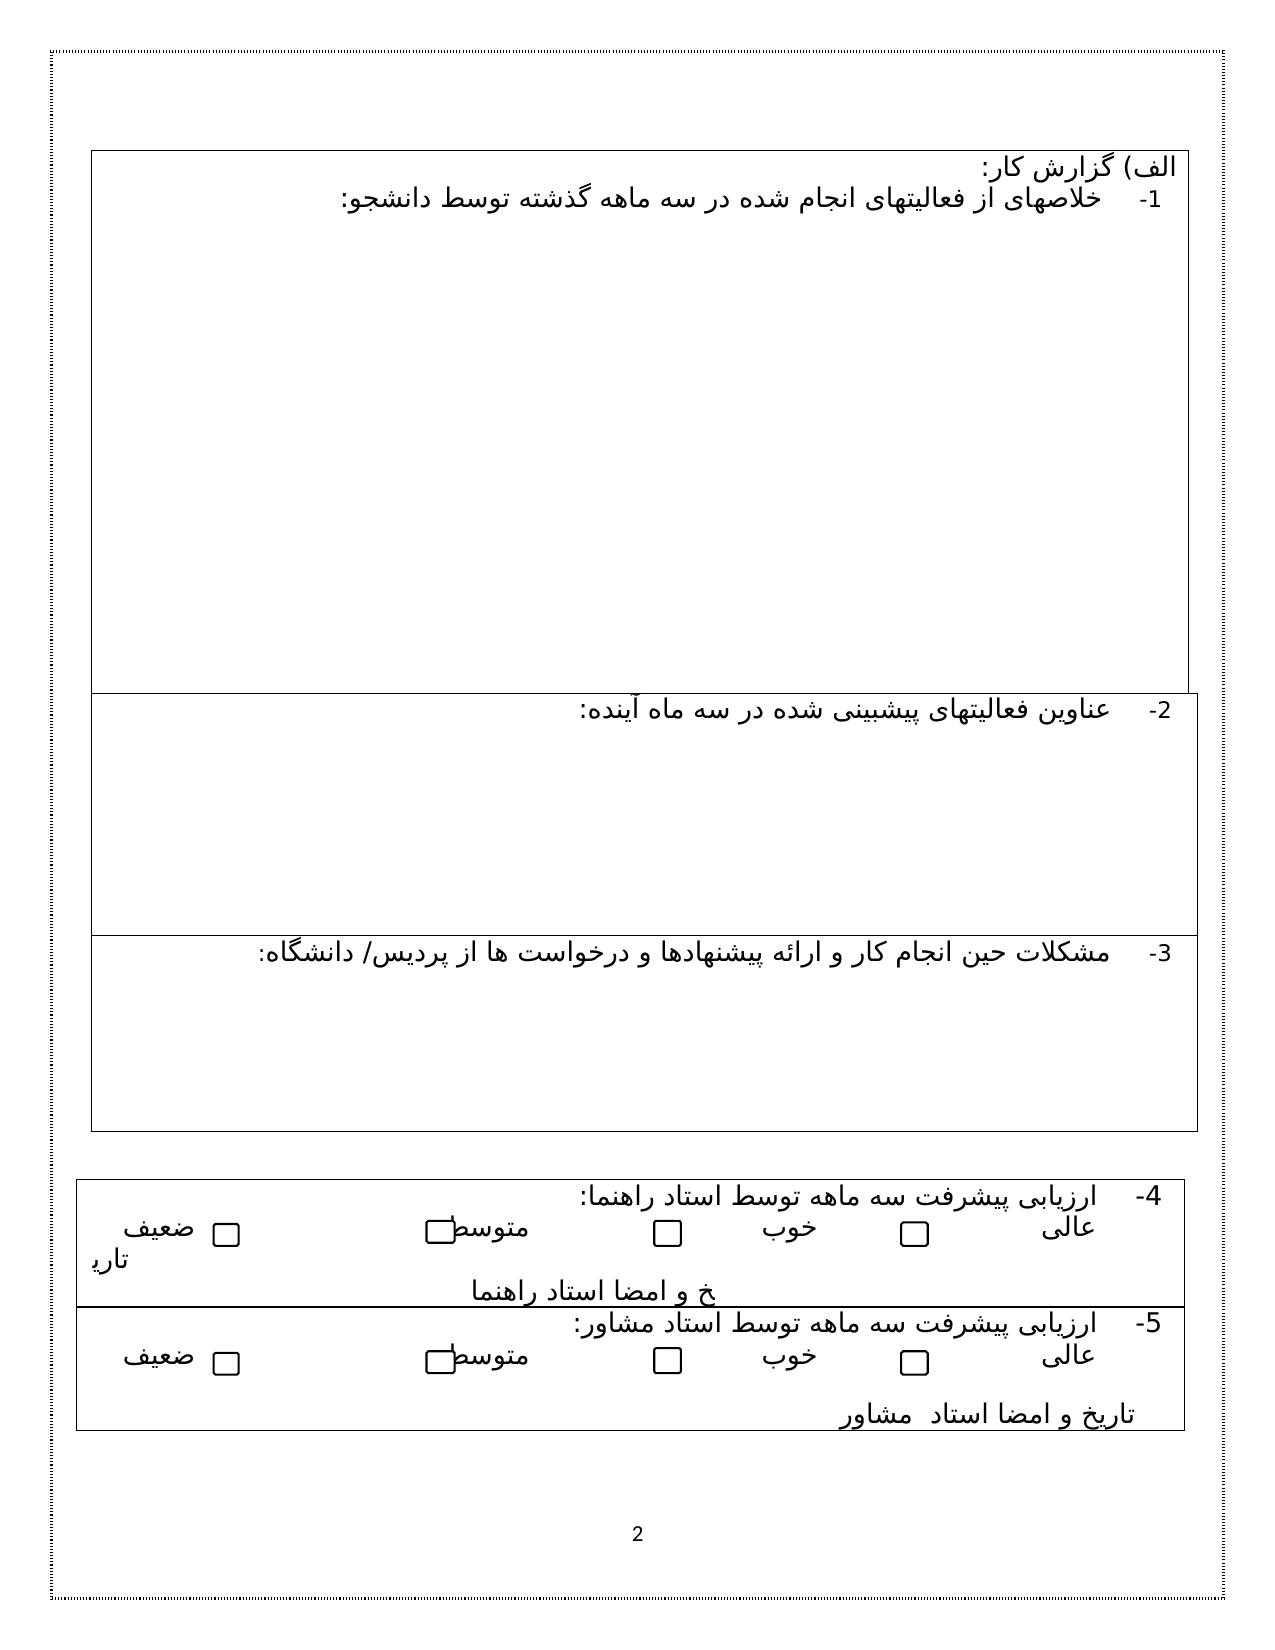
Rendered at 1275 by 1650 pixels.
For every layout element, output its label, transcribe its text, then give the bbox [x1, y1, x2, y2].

table_cell مشکلات حین انجام کار و ارائه پیشنهادها و درخواست ها از پردیس/ دانشگاه: [92, 936, 1197, 1131]
table_cell ارزیابی پیشرفت سه ماهه توسط استاد مشاور: عالی خوب متوسط ضعیف تاریخ و امضا استاد مشاور [77, 1308, 1184, 1430]
table_header الف) گزارش کار: خلاصهای از فعالیتهای انجام شده در سه ماهه گذشته توسط دانشجو: [92, 151, 1188, 693]
table_cell عناوین فعالیتهای پیشبینی شده در سه ماه آینده: [92, 694, 1197, 935]
table_header ارزیابی پیشرفت سه ماهه توسط استاد راهنما: عالی خوب متوسط ضعیف تاریخ و امضا استاد راهنما [77, 1180, 1184, 1306]
